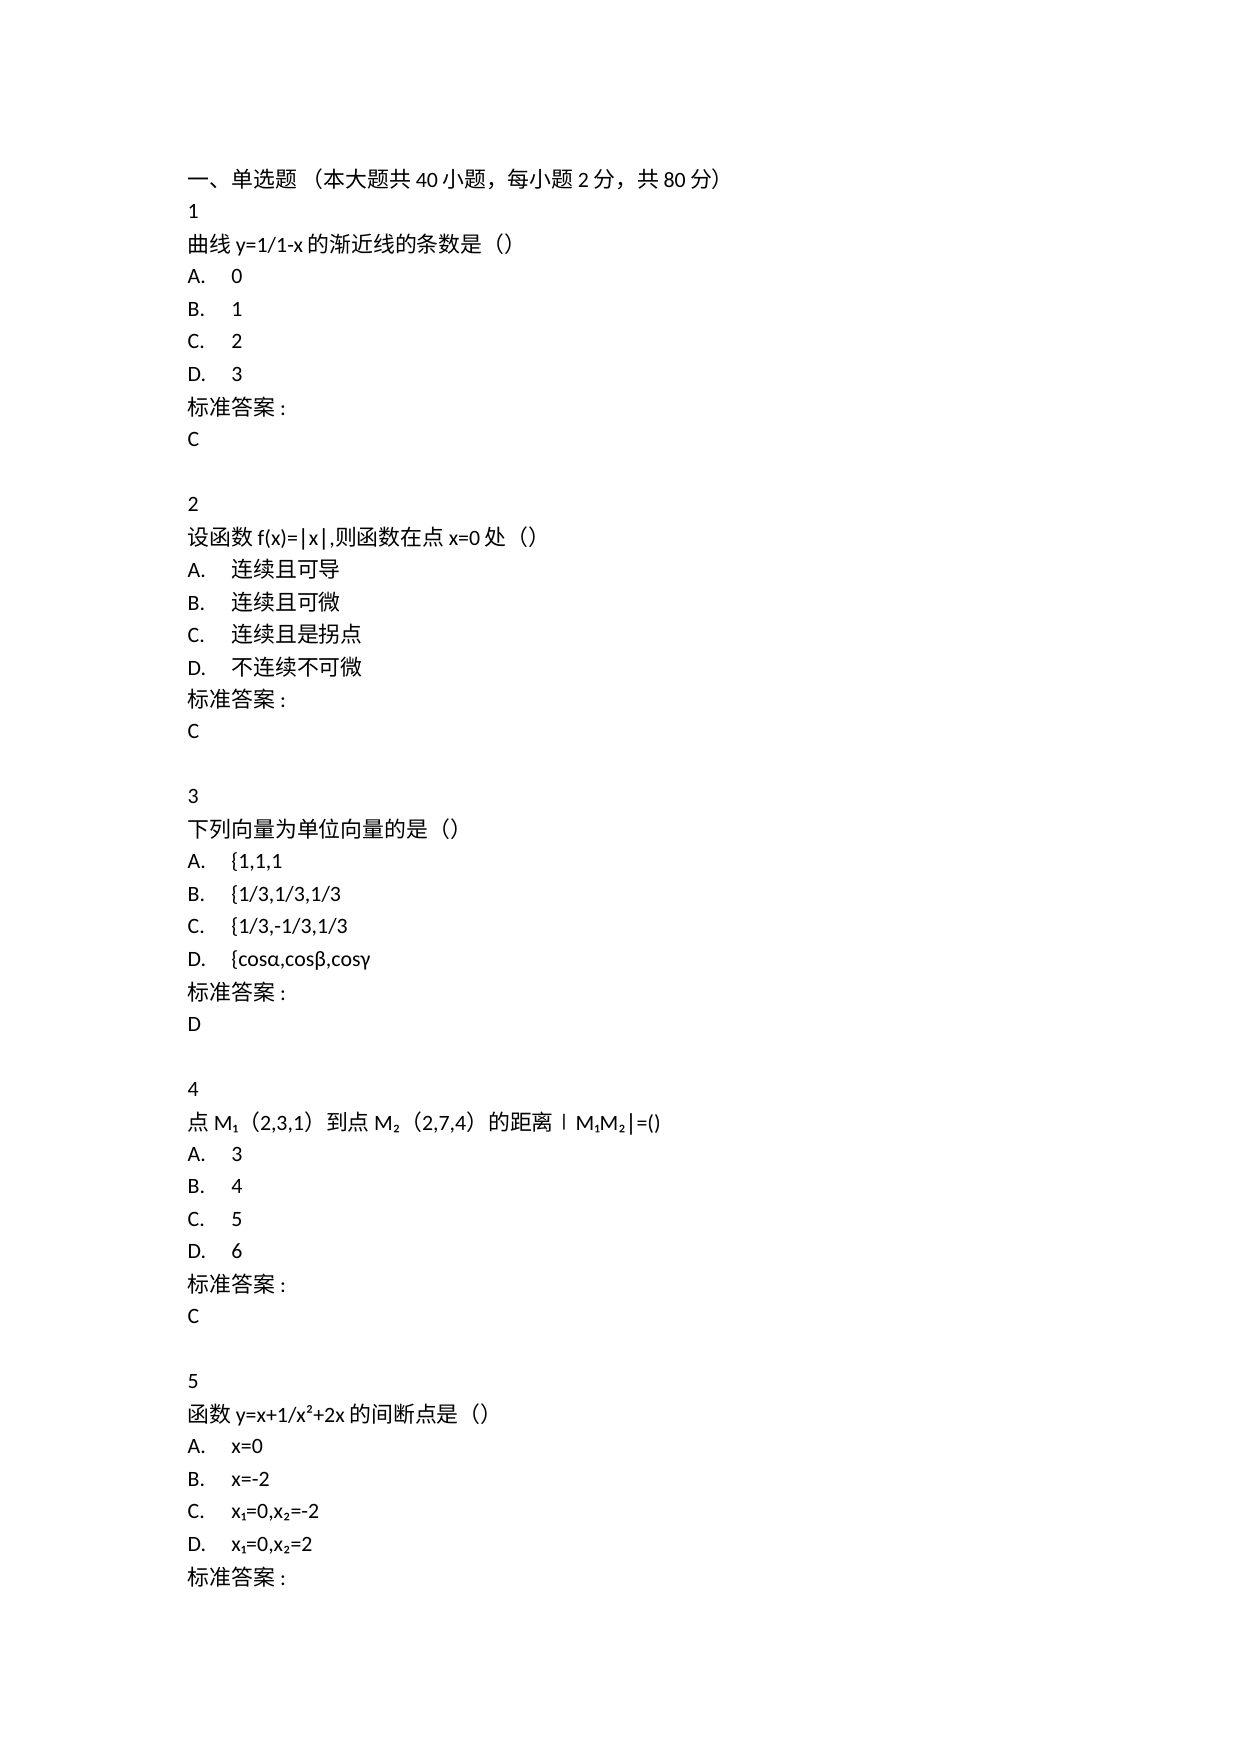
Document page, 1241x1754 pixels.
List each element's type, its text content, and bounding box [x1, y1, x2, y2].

text 标准答案 : [187, 1559, 1053, 1592]
text A. {1,1,1 [187, 844, 1053, 877]
text A. 0 [187, 259, 1053, 292]
text B. {1/3,1/3,1/3 [187, 877, 1053, 909]
text 点M₁（2,3,1）到点M₂（2,7,4）的距离∣M₁M₂∣=() [187, 1104, 1053, 1137]
text 3 [187, 779, 1053, 812]
text B. 4 [187, 1169, 1053, 1202]
text D [187, 1007, 1053, 1039]
text A. x=0 [187, 1429, 1053, 1462]
text 标准答案 : [187, 1267, 1053, 1299]
text 下列向量为单位向量的是（） [187, 812, 1053, 844]
text C [187, 714, 1053, 747]
text 2 [187, 487, 1053, 519]
text D. 3 [187, 357, 1053, 389]
text 标准答案 : [187, 974, 1053, 1007]
text B. 连续且可微 [187, 584, 1053, 617]
text 1 [187, 194, 1053, 227]
text C. 5 [187, 1202, 1053, 1234]
text D. 不连续不可微 [187, 649, 1053, 682]
text 一、单选题 （本大题共40小题，每小题2分，共80分） [187, 162, 1053, 194]
text 设函数f(x)=∣x∣,则函数在点x=0处（） [187, 519, 1053, 552]
text C [187, 422, 1053, 454]
text D. {cosα,cosβ,cosγ [187, 942, 1053, 974]
text 标准答案 : [187, 389, 1053, 422]
text 5 [187, 1364, 1053, 1397]
text 函数y=x+1/x²+2x的间断点是（） [187, 1397, 1053, 1429]
text 4 [187, 1072, 1053, 1104]
text C. {1/3,-1/3,1/3 [187, 909, 1053, 942]
text B. x=-2 [187, 1462, 1053, 1494]
text C [187, 1299, 1053, 1332]
text C. 2 [187, 324, 1053, 357]
text B. 1 [187, 292, 1053, 324]
text C. x₁=0,x₂=-2 [187, 1494, 1053, 1527]
text C. 连续且是拐点 [187, 617, 1053, 649]
text A. 连续且可导 [187, 552, 1053, 584]
text D. x₁=0,x₂=2 [187, 1527, 1053, 1559]
text A. 3 [187, 1137, 1053, 1169]
text D. 6 [187, 1234, 1053, 1267]
text 标准答案 : [187, 682, 1053, 714]
text 曲线y=1/1-x的渐近线的条数是（） [187, 227, 1053, 259]
